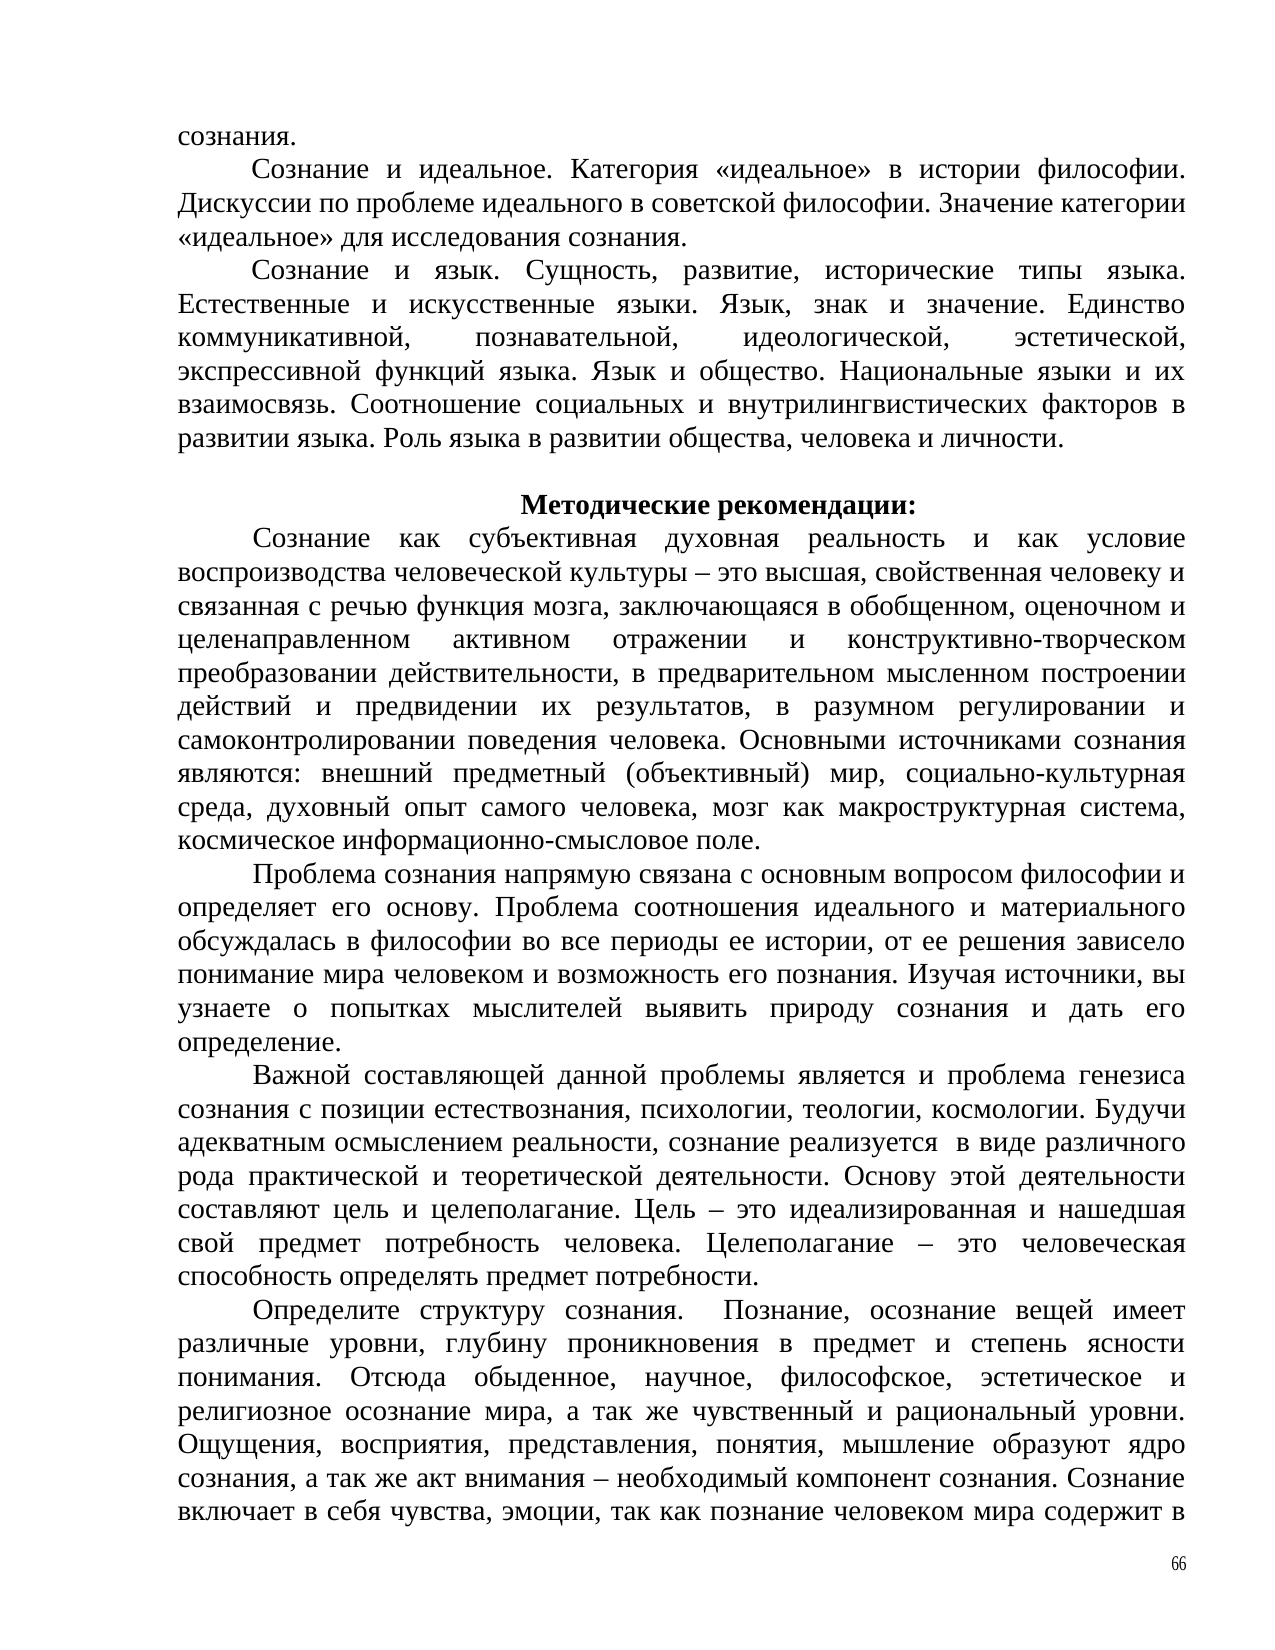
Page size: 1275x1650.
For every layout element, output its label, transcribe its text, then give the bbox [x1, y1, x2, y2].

text Важной составляющей данной проблемы является и проблема генезиса сознания с позиции естествознания, психологии, теологии, космологии. Будучи адекватным осмыслением реальности, сознание реализуется в виде различного рода практической и теоретической деятельности. Основу этой деятельности составляют цель и целеполагание. Цель – это идеализированная и нашедшая свой предмет потребность человека. Целеполагание – это человеческая способность определять предмет потребности. [177, 1057, 1186, 1292]
text Проблема сознания напрямую связана с основным вопросом философии и определяет его основу. Проблема соотношения идеального и материального обсуждалась в философии во все периоды ее истории, от ее решения зависело понимание мира человеком и возможность его познания. Изучая источники, вы узнаете о попытках мыслителей выявить природу сознания и дать его определение. [177, 856, 1186, 1057]
text Сознание и язык. Сущность, развитие, исторические типы языка. Естественные и искусственные языки. Язык, знак и значение. Единство коммуникативной, познавательной, идеологической, эстетической, экспрессивной функций языка. Язык и общество. Национальные языки и их взаимосвязь. Соотношение социальных и внутрилингвистических факторов в развитии языка. Роль языка в развитии общества, человека и личности. [177, 252, 1186, 453]
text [177, 118, 1186, 152]
text Методические рекомендации: [177, 487, 1186, 521]
text Сознание и идеальное. Категория «идеальное» в истории философии. Дискуссии по проблеме идеального в советской философии. Значение категории «идеальное» для исследования сознания. [177, 152, 1186, 252]
text Сознание как субъективная духовная реальность и как условие воспроизводства человеческой культуры – это высшая, свойственная человеку и связанная с речью функция мозга, заключающаяся в обобщенном, оценочном и целенаправленном активном отражении и конструктивно-творческом преобразовании действительности, в предварительном мысленном построении действий и предвидении их результатов, в разумном регулировании и самоконтролировании поведения человека. Основными источниками сознания являются: внешний предметный (объективный) мир, социально-культурная среда, духовный опыт самого человека, мозг как макроструктурная система, космическое информационно-смысловое поле. [177, 521, 1186, 856]
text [177, 1292, 1186, 1527]
